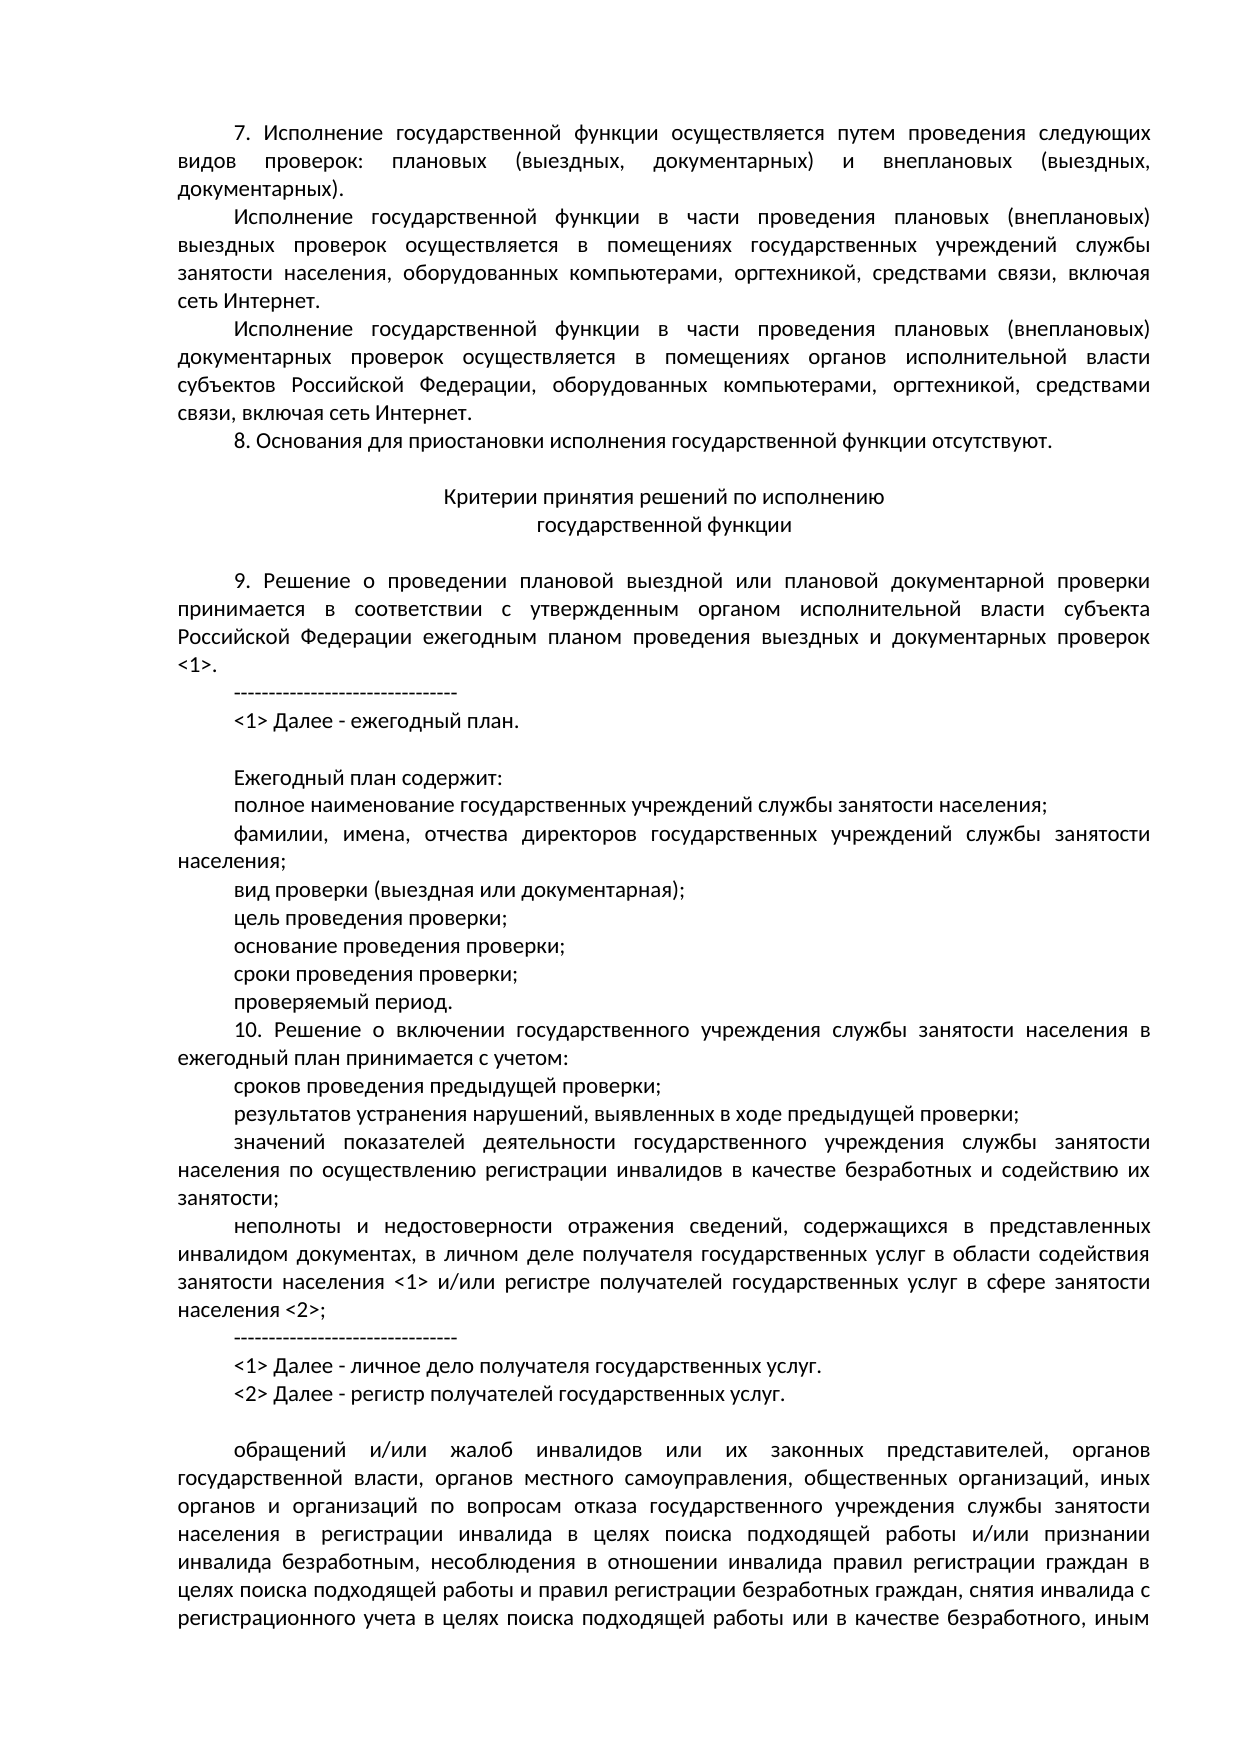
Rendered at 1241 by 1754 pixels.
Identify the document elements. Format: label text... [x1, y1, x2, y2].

text 10. Решение о включении государственного учреждения службы занятости населения в ежегодный план принимается с учетом: [177, 1015, 1152, 1071]
text <1> Далее - личное дело получателя государственных услуг. [177, 1351, 1152, 1379]
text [177, 1435, 1152, 1631]
text государственной функции [177, 510, 1152, 538]
text 8. Основания для приостановки исполнения государственной функции отсутствуют. [177, 426, 1152, 454]
text фамилии, имена, отчества директоров государственных учреждений службы занятости населения; [177, 819, 1152, 875]
text -------------------------------- [177, 1323, 1152, 1351]
text -------------------------------- [177, 678, 1152, 707]
text полное наименование государственных учреждений службы занятости населения; [177, 791, 1152, 819]
text результатов устранения нарушений, выявленных в ходе предыдущей проверки; [177, 1099, 1152, 1127]
text основание проведения проверки; [177, 931, 1152, 959]
text проверяемый период. [177, 987, 1152, 1015]
text вид проверки (выездная или документарная); [177, 875, 1152, 903]
text неполноты и недостоверности отражения сведений, содержащихся в представленных инвалидом документах, в личном деле получателя государственных услуг в области содействия занятости населения <1> и/или регистре получателей государственных услуг в сфере занятости населения <2>; [177, 1211, 1152, 1323]
text цель проведения проверки; [177, 903, 1152, 931]
text Ежегодный план содержит: [177, 763, 1152, 791]
text 7. Исполнение государственной функции осуществляется путем проведения следующих видов проверок: плановых (выездных, документарных) и внеплановых (выездных, документарных). [177, 118, 1152, 202]
text Критерии принятия решений по исполнению [177, 482, 1152, 510]
text Исполнение государственной функции в части проведения плановых (внеплановых) документарных проверок осуществляется в помещениях органов исполнительной власти субъектов Российской Федерации, оборудованных компьютерами, оргтехникой, средствами связи, включая сеть Интернет. [177, 314, 1152, 426]
text значений показателей деятельности государственного учреждения службы занятости населения по осуществлению регистрации инвалидов в качестве безработных и содействию их занятости; [177, 1127, 1152, 1211]
text сроков проведения предыдущей проверки; [177, 1071, 1152, 1099]
text <2> Далее - регистр получателей государственных услуг. [177, 1379, 1152, 1407]
text сроки проведения проверки; [177, 959, 1152, 987]
text <1> Далее - ежегодный план. [177, 707, 1152, 734]
text Исполнение государственной функции в части проведения плановых (внеплановых) выездных проверок осуществляется в помещениях государственных учреждений службы занятости населения, оборудованных компьютерами, оргтехникой, средствами связи, включая сеть Интернет. [177, 202, 1152, 314]
text 9. Решение о проведении плановой выездной или плановой документарной проверки принимается в соответствии с утвержденным органом исполнительной власти субъекта Российской Федерации ежегодным планом проведения выездных и документарных проверок <1>. [177, 566, 1152, 678]
